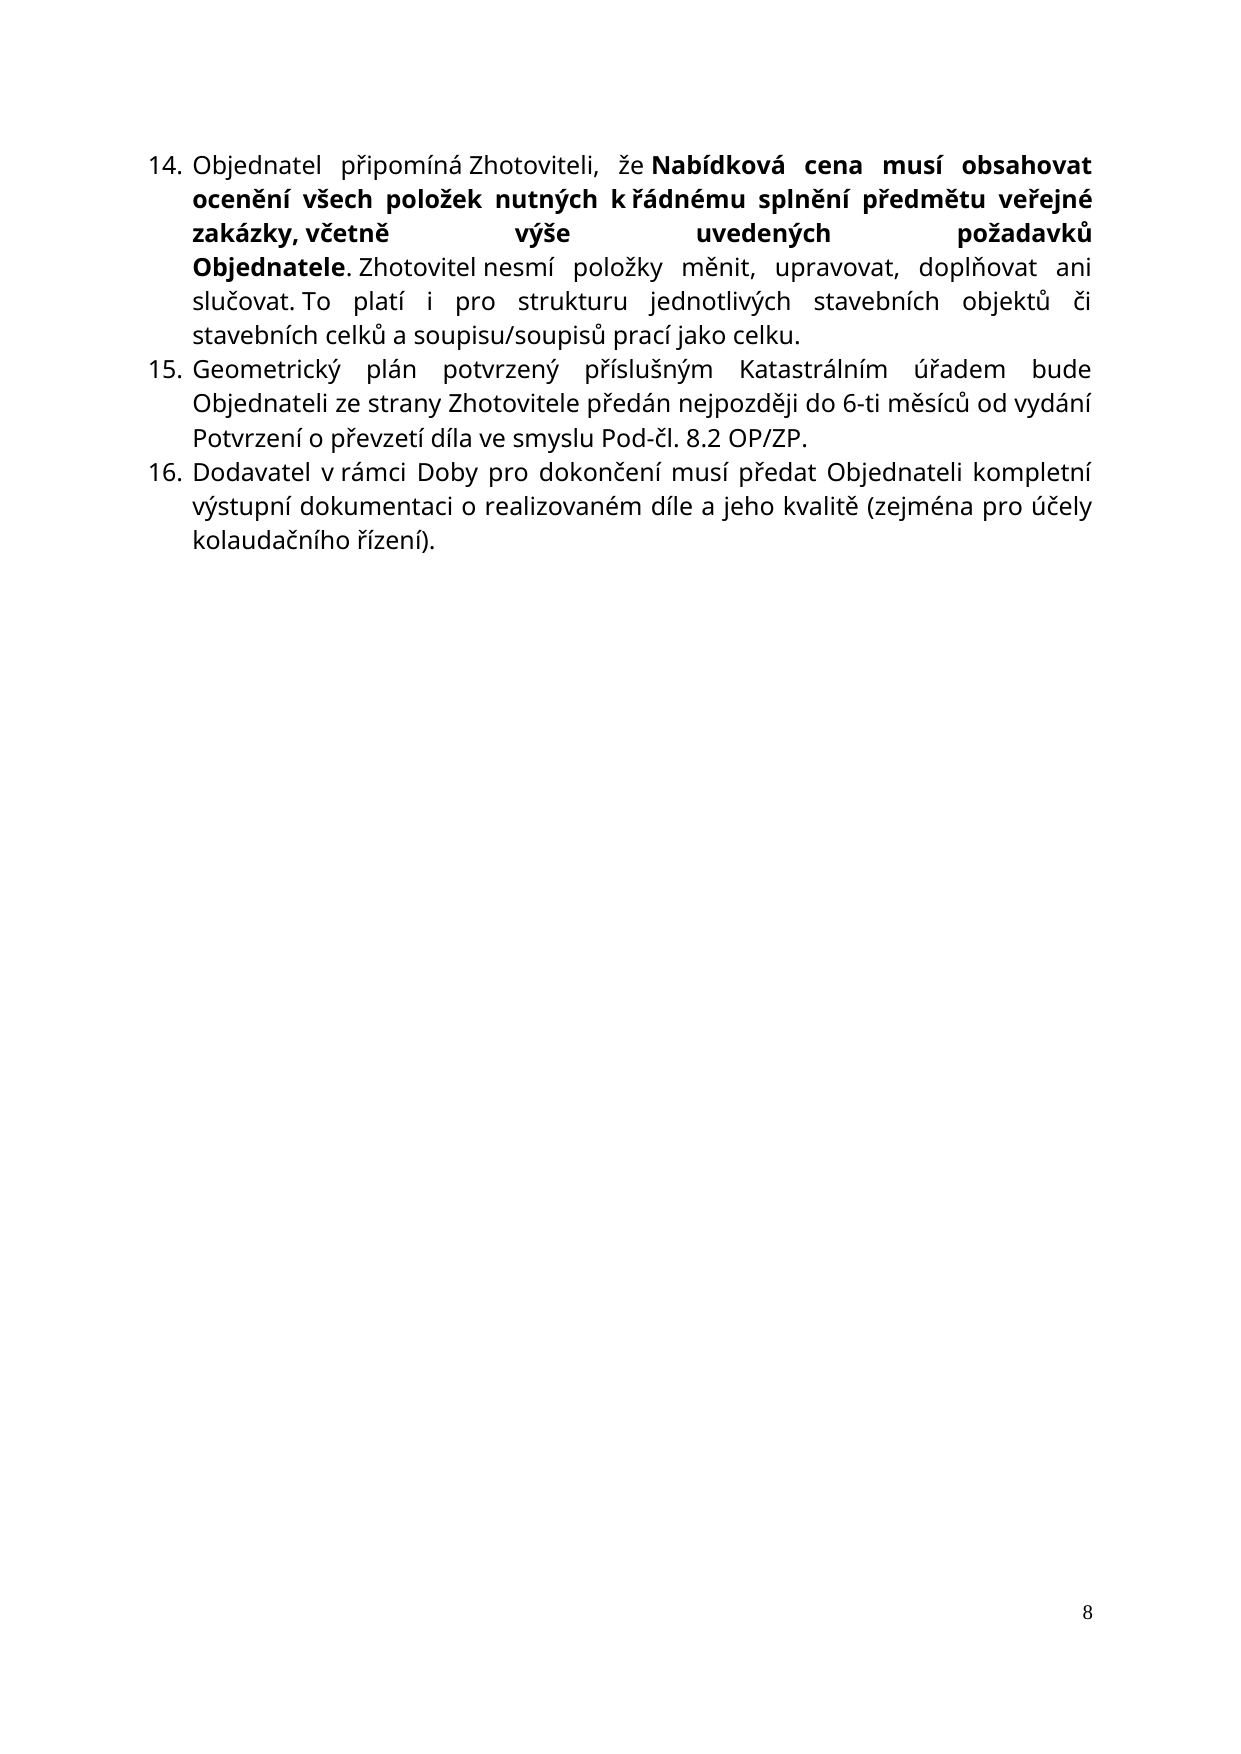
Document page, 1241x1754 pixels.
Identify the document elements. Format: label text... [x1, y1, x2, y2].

list Geometrický plán potvrzený příslušným Katastrálním úřadem bude Objednateli ze strany Zhotovitele předán nejpozději do 6-ti měsíců od vydání Potvrzení o převzetí díla ve smyslu Pod-čl. 8.2 OP/ZP. [148, 352, 1093, 454]
list Dodavatel v rámci Doby pro dokončení musí předat Objednateli kompletní výstupní dokumentaci o realizovaném díle a jeho kvalitě (zejména pro účely kolaudačního řízení). [148, 454, 1093, 556]
list Objednatel připomíná Zhotoviteli, že Nabídková cena musí obsahovat ocenění všech položek nutných k řádnému splnění předmětu veřejné zakázky, včetně výše uvedených požadavků Objednatele. Zhotovitel nesmí položky měnit, upravovat, doplňovat ani slučovat. To platí i pro strukturu jednotlivých stavebních objektů či stavebních celků a soupisu/soupisů prací jako celku. [148, 148, 1093, 352]
